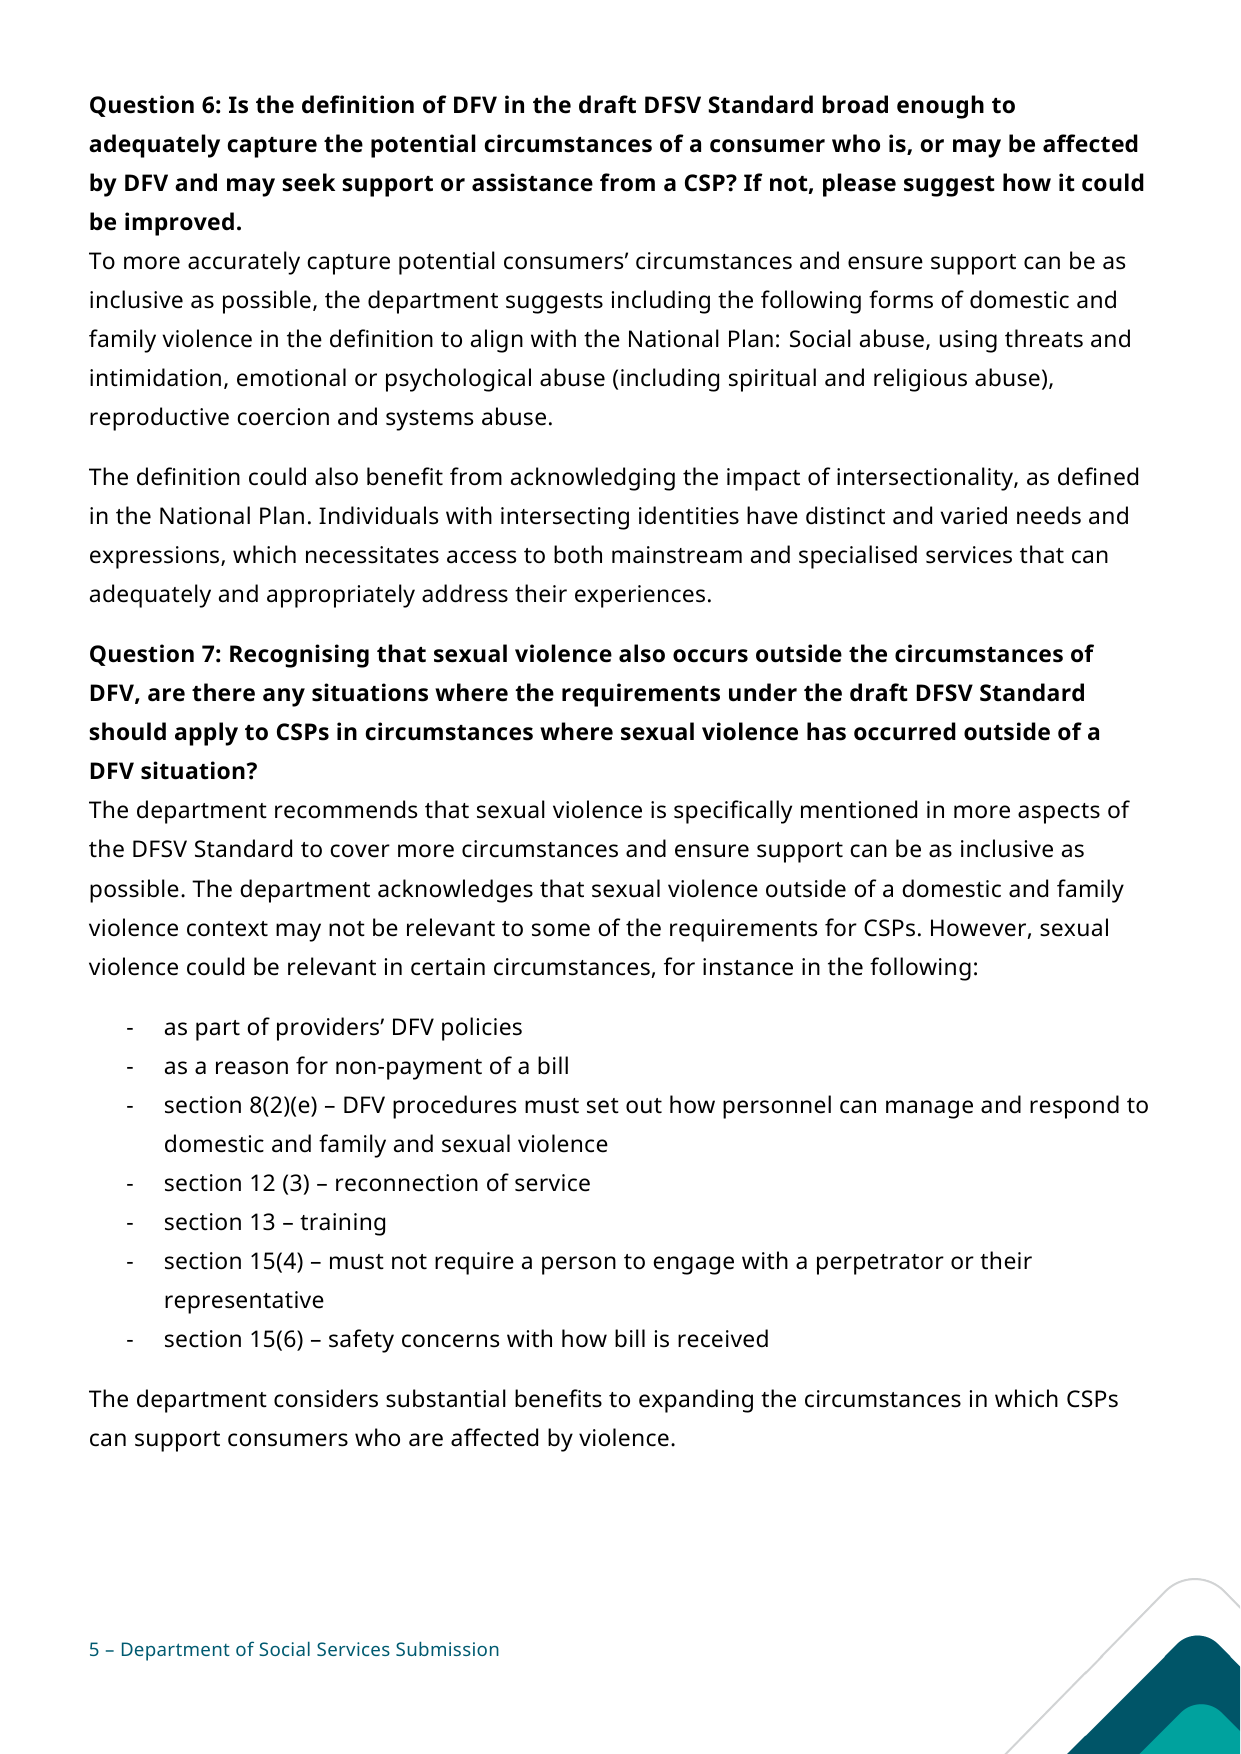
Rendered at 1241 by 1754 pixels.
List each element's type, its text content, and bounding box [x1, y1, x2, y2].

list section 8(2)(e) – DFV procedures must set out how personnel can manage and respond to domestic and family and sexual violence [126, 1089, 1152, 1159]
list as part of providers’ DFV policies [126, 1011, 1152, 1042]
text The department recommends that sexual violence is specifically mentioned in more aspects of the DFSV Standard to cover more circumstances and ensure support can be as inclusive as possible. The department acknowledges that sexual violence outside of a domestic and family violence context may not be relevant to some of the requirements for CSPs. However, sexual violence could be relevant in certain circumstances, for instance in the following: [89, 794, 1152, 982]
subtitle Question 7: Recognising that sexual violence also occurs outside the circumstances of DFV, are there any situations where the requirements under the draft DFSV Standard should apply to CSPs in circumstances where sexual violence has occurred outside of a DFV situation? [89, 638, 1152, 787]
picture [1141, 1705, 1241, 1754]
subtitle Question 6: Is the definition of DFV in the draft DFSV Standard broad enough to adequately capture the potential circumstances of a consumer who is, or may be affected by DFV and may seek support or assistance from a CSP? If not, please suggest how it could be improved. [89, 89, 1152, 237]
list section 13 – training [126, 1206, 1152, 1237]
picture [990, 1574, 1241, 1754]
text The department considers substantial benefits to expanding the circumstances in which CSPs can support consumers who are affected by violence. [89, 1383, 1152, 1453]
list section 15(4) – must not require a person to engage with a perpetrator or their representative [126, 1245, 1152, 1315]
list as a reason for non-payment of a bill [126, 1049, 1152, 1081]
text The definition could also benefit from acknowledging the impact of intersectionality, as defined in the National Plan. Individuals with intersecting identities have distinct and varied needs and expressions, which necessitates access to both mainstream and specialised services that can adequately and appropriately address their experiences. [89, 461, 1152, 609]
list section 12 (3) – reconnection of service [126, 1167, 1152, 1198]
text To more accurately capture potential consumers’ circumstances and ensure support can be as inclusive as possible, the department suggests including the following forms of domestic and family violence in the definition to align with the National Plan: Social abuse, using threats and intimidation, emotional or psychological abuse (including spiritual and religious abuse), reproductive coercion and systems abuse. [89, 245, 1152, 432]
list section 15(6) – safety concerns with how bill is received [126, 1323, 1152, 1354]
